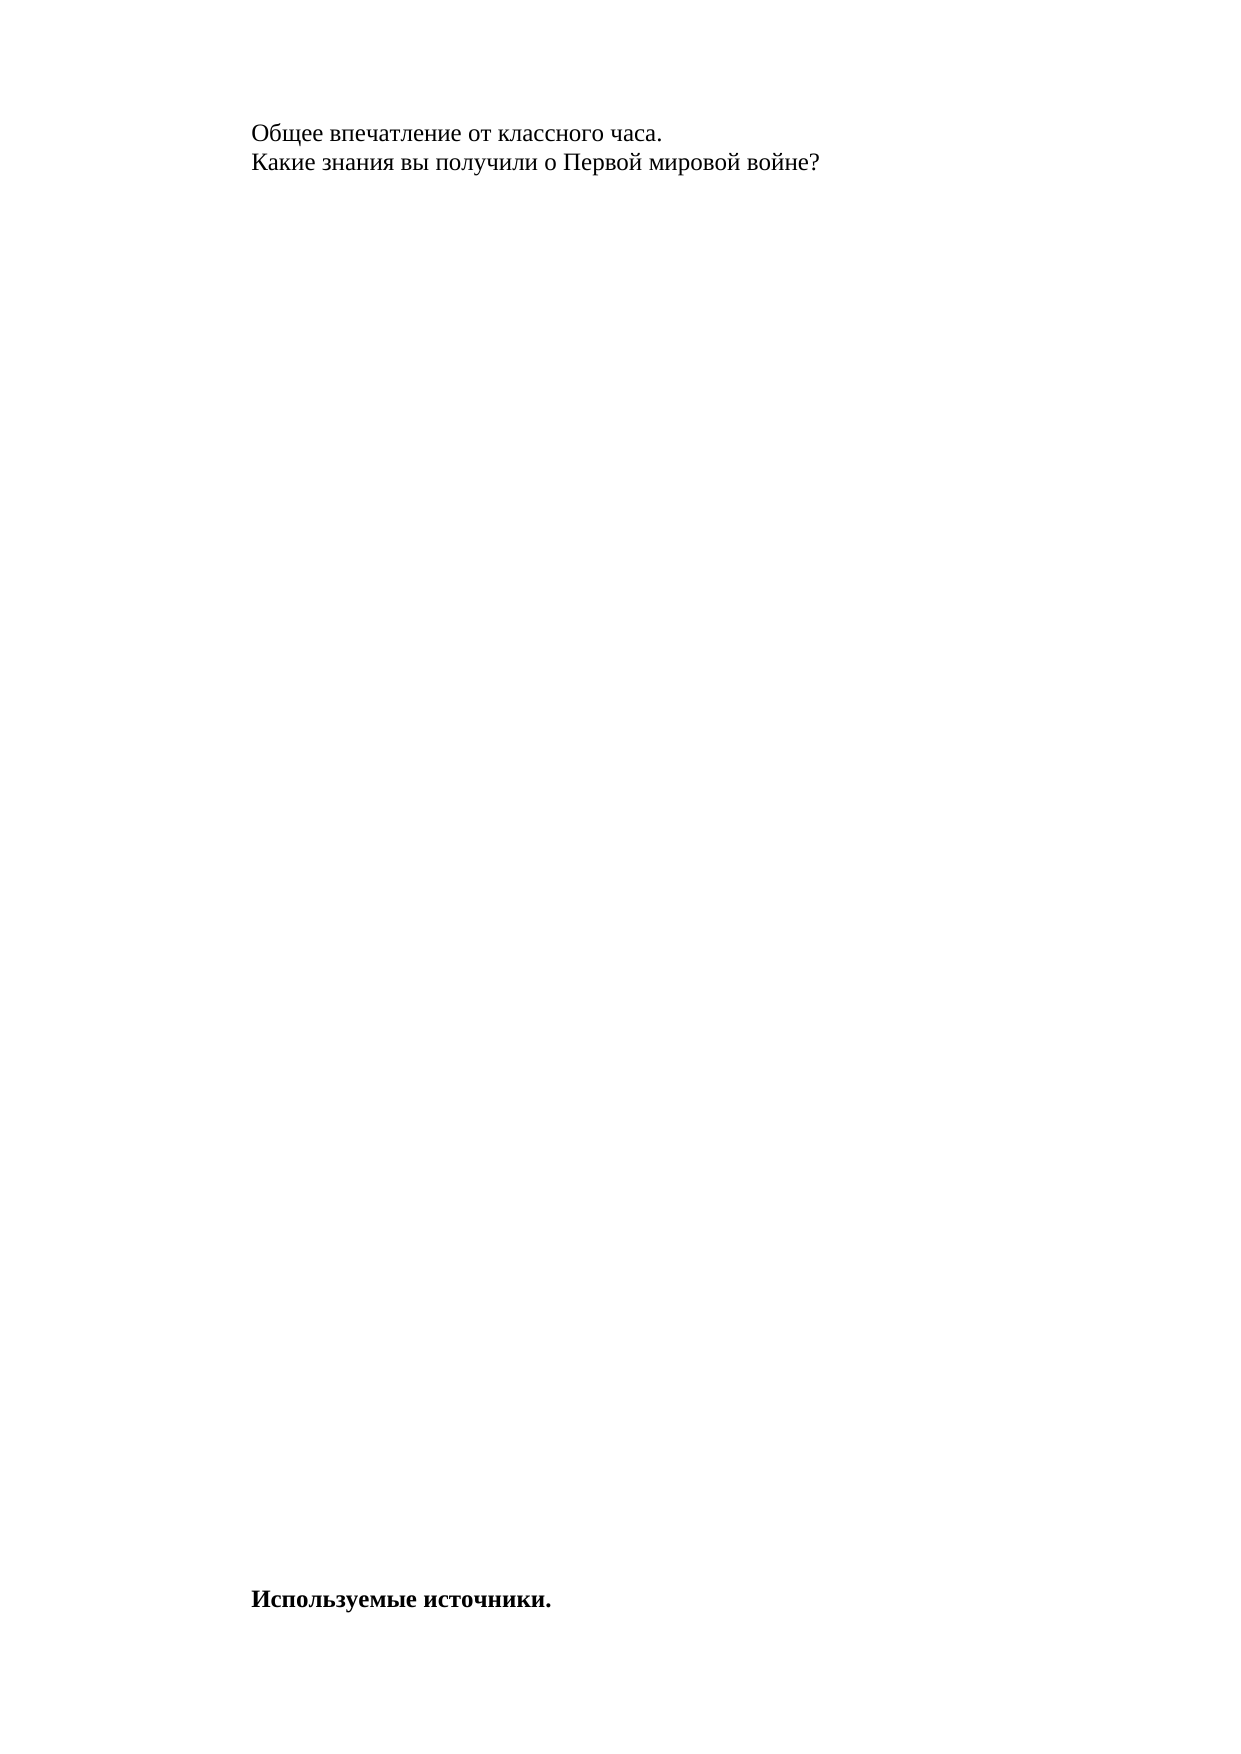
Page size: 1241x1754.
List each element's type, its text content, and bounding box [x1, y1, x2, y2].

text Общее впечатление от классного часа. [177, 118, 1152, 147]
text Какие знания вы получили о Первой мировой войне? [177, 147, 1152, 176]
text Используемые источники. [177, 1584, 1152, 1613]
